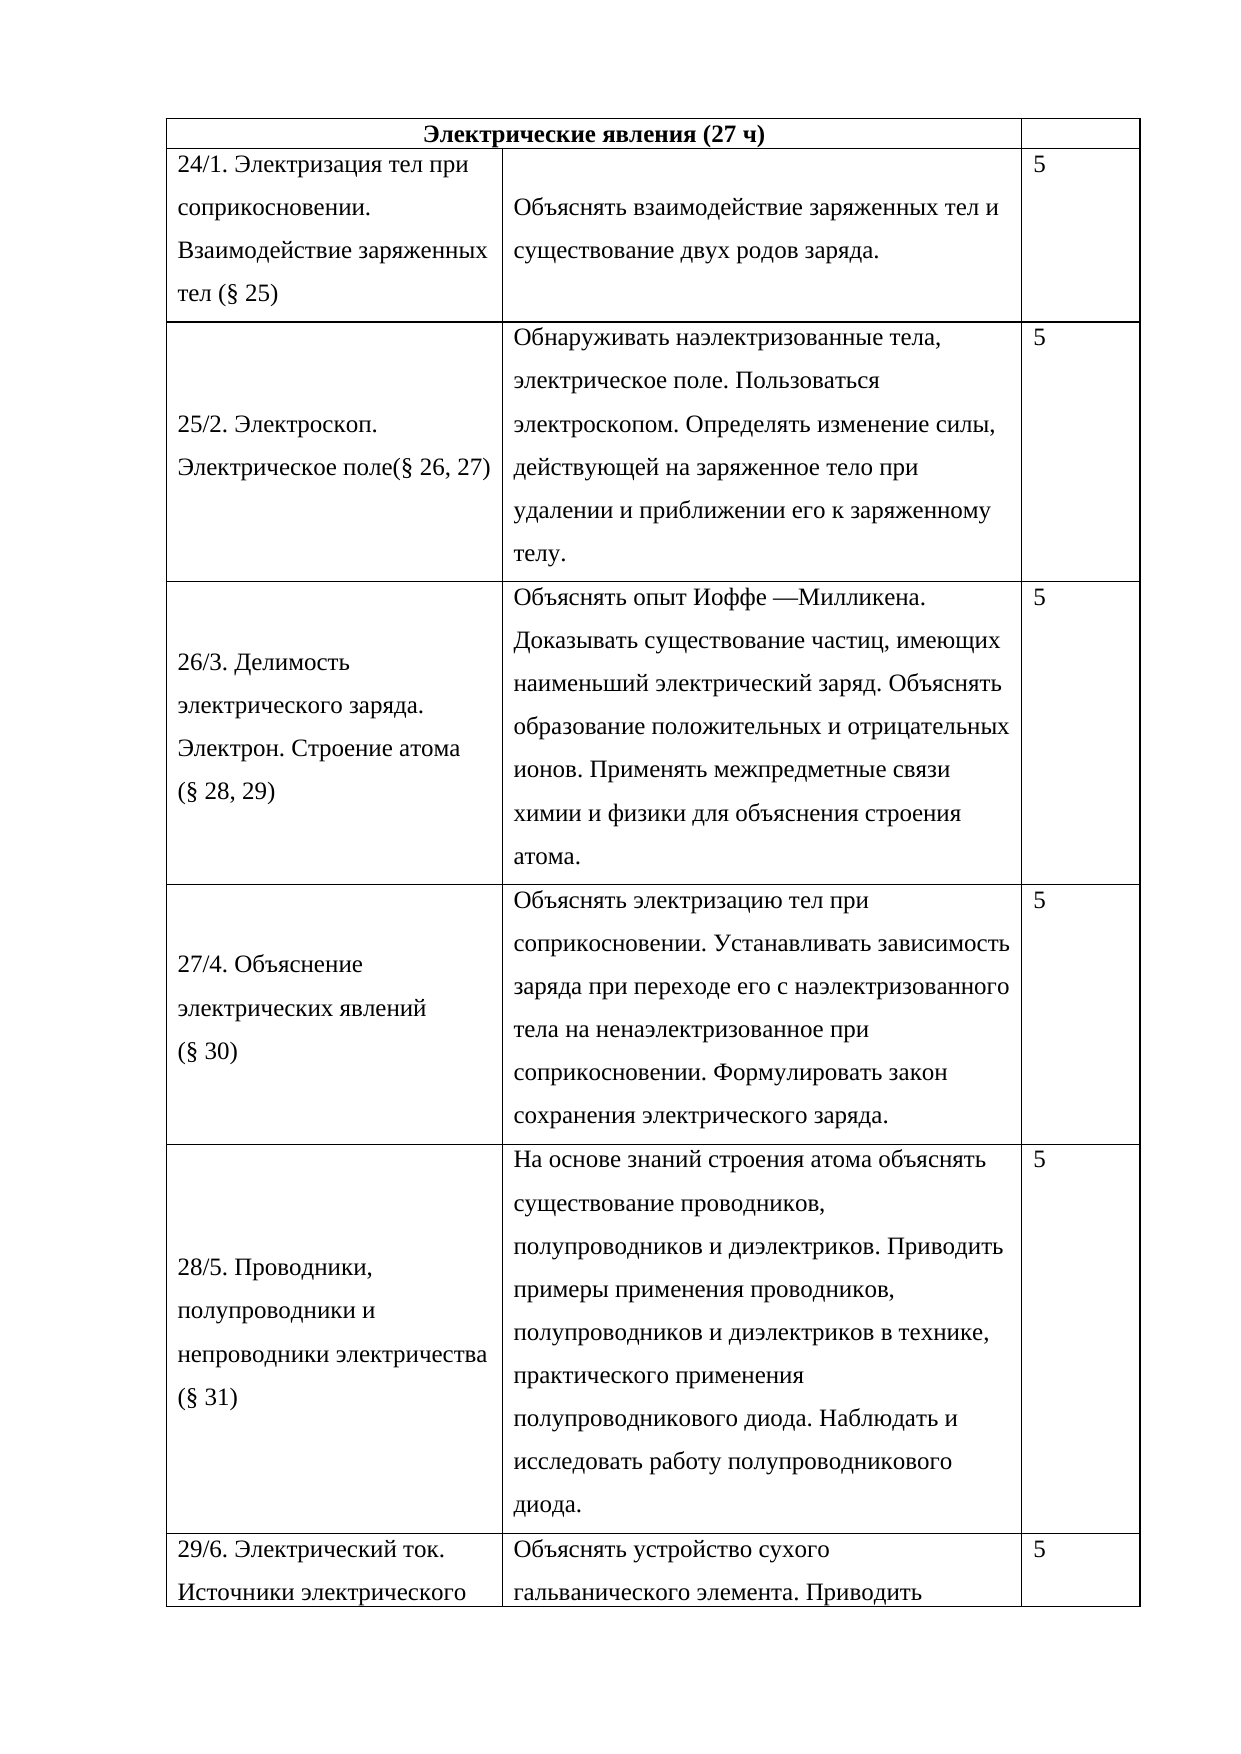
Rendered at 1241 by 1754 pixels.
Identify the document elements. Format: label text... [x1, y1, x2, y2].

table_cell Электрические явления (27 ч) [167, 119, 1021, 148]
table_cell 5 [1022, 149, 1139, 321]
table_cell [503, 1534, 1021, 1606]
table_cell 27/4. Объяснение электрических явлений (§ 30) [167, 885, 502, 1143]
table_cell На основе знаний строения атома объяснять существование проводников, полупроводников и диэлектриков. Приводить примеры применения проводников, полупроводников и диэлектриков в технике, практического применения полупроводникового диода. Наблюдать и исследовать работу полупроводникового диода. [503, 1145, 1021, 1533]
table_cell [1022, 119, 1139, 148]
table_cell 26/3. Делимость электрического заряда. Электрон. Строение атома (§ 28, 29) [167, 582, 502, 884]
table_cell Обнаруживать наэлектризованные тела, электрическое поле. Пользоваться электроскопом. Определять изменение силы, действующей на заряженное тело при удалении и приближении его к заряженному телу. [503, 323, 1021, 581]
table_cell Объяснять взаимодействие заряженных тел и существование двух родов заряда. [503, 149, 1021, 321]
table_cell Объяснять электризацию тел при соприкосновении. Устанавливать зависимость заряда при переходе его с наэлектризованного тела на ненаэлектризованное при соприкосновении. Формулировать закон сохранения электрического заряда. [503, 885, 1021, 1143]
table_cell 5 [1022, 1534, 1139, 1606]
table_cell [167, 1534, 502, 1606]
table_cell Объяснять опыт Иоффе —Милликена. Доказывать существование частиц, имеющих наименьший электрический заряд. Объяснять образование положительных и отрицательных ионов. Применять межпредметные связи химии и физики для объяснения строения атома. [503, 582, 1021, 884]
table_cell 25/2. Электроскоп. Электрическое поле(§ 26, 27) [167, 323, 502, 581]
table_cell 5 [1022, 1145, 1139, 1533]
table_cell 5 [1022, 323, 1139, 581]
table_cell 5 [1022, 582, 1139, 884]
table_cell 28/5. Проводники, полупроводники и непроводники электричества (§ 31) [167, 1145, 502, 1533]
table_cell 5 [1022, 885, 1139, 1143]
table_cell 24/1. Электризация тел при соприкосновении. Взаимодействие заряженных тел (§ 25) [167, 149, 502, 321]
